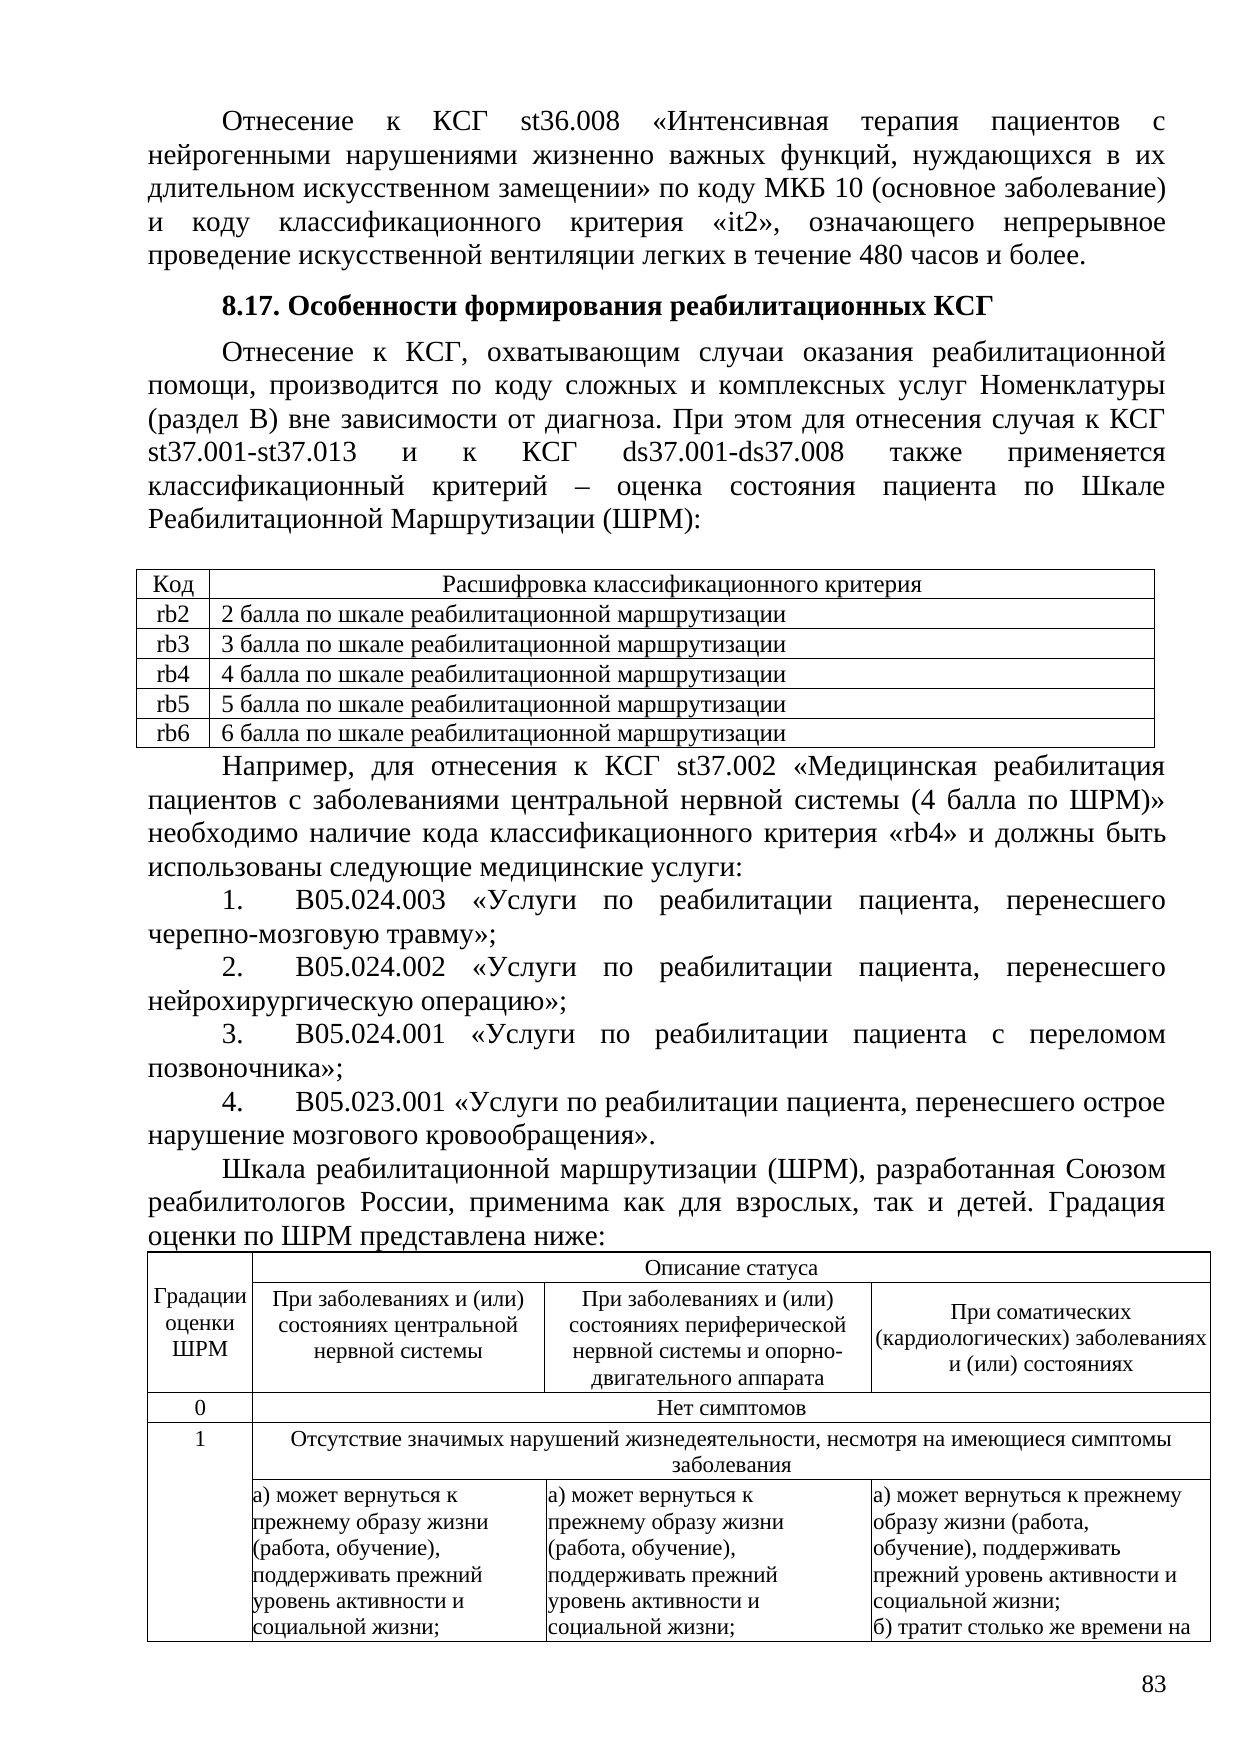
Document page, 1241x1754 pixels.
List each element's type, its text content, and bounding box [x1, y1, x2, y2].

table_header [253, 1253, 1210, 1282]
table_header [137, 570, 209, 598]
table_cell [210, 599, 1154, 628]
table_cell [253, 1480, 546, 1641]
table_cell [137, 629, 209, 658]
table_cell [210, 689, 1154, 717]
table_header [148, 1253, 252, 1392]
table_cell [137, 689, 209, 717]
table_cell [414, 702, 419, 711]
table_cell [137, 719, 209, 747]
list B05.023.001 «Услуги по реабилитации пациента, перенесшего острое нарушение мозгового кровообращения». [148, 1084, 1166, 1151]
text Отнесение к КСГ, охватывающим случаи оказания реабилитационной помощи, производится по коду сложных и комплексных услуг Номенклатуры (раздел В) вне зависимости от диагноза. При этом для отнесения случая к КСГ st37.001-st37.013 и к КСГ ds37.001-ds37.008 также применяется классификационный критерий – оценка состояния пациента по Шкале Реабилитационной Маршрутизации (ШРМ): [148, 334, 1166, 535]
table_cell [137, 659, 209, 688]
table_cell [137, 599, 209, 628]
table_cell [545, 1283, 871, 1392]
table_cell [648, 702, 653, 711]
text Например, для отнесения к КСГ st37.002 «Медицинская реабилитация пациентов с заболеваниями центральной нервной системы (4 балла по ШРМ)» необходимо наличие кода классификационного критерия «rb4» и должны быть использованы следующие медицинские услуги: [148, 748, 1166, 882]
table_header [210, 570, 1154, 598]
text Шкала реабилитационной маршрутизации (ШРМ), разработанная Союзом реабилитологов России, применима как для взрослых, так и детей. Градация оценки по ШРМ представлена ниже: [148, 1151, 1166, 1251]
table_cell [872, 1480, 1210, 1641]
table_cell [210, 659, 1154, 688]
subtitle 8.17. Особенности формирования реабилитационных КСГ [148, 288, 1166, 321]
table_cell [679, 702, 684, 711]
list B05.024.002 «Услуги по реабилитации пациента, перенесшего нейрохирургическую операцию»; [148, 949, 1166, 1017]
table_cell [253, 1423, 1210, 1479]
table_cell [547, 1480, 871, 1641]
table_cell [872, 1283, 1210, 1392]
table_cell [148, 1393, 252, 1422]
list B05.024.003 «Услуги по реабилитации пациента, перенесшего черепно-мозговую травму»; [148, 882, 1166, 949]
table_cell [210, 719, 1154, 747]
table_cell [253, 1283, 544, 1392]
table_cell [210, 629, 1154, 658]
text Отнесение к КСГ st36.008 «Интенсивная терапия пациентов с нейрогенными нарушениями жизненно важных функций, нуждающихся в их длительном искусственном замещении» по коду МКБ 10 (основное заболевание) и коду классификационного критерия «it2», означающего непрерывное проведение искусственной вентиляции легких в течение 480 часов и более. [148, 103, 1166, 271]
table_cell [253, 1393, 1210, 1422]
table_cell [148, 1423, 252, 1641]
list B05.024.001 «Услуги по реабилитации пациента с переломом позвоночника»; [148, 1017, 1166, 1084]
